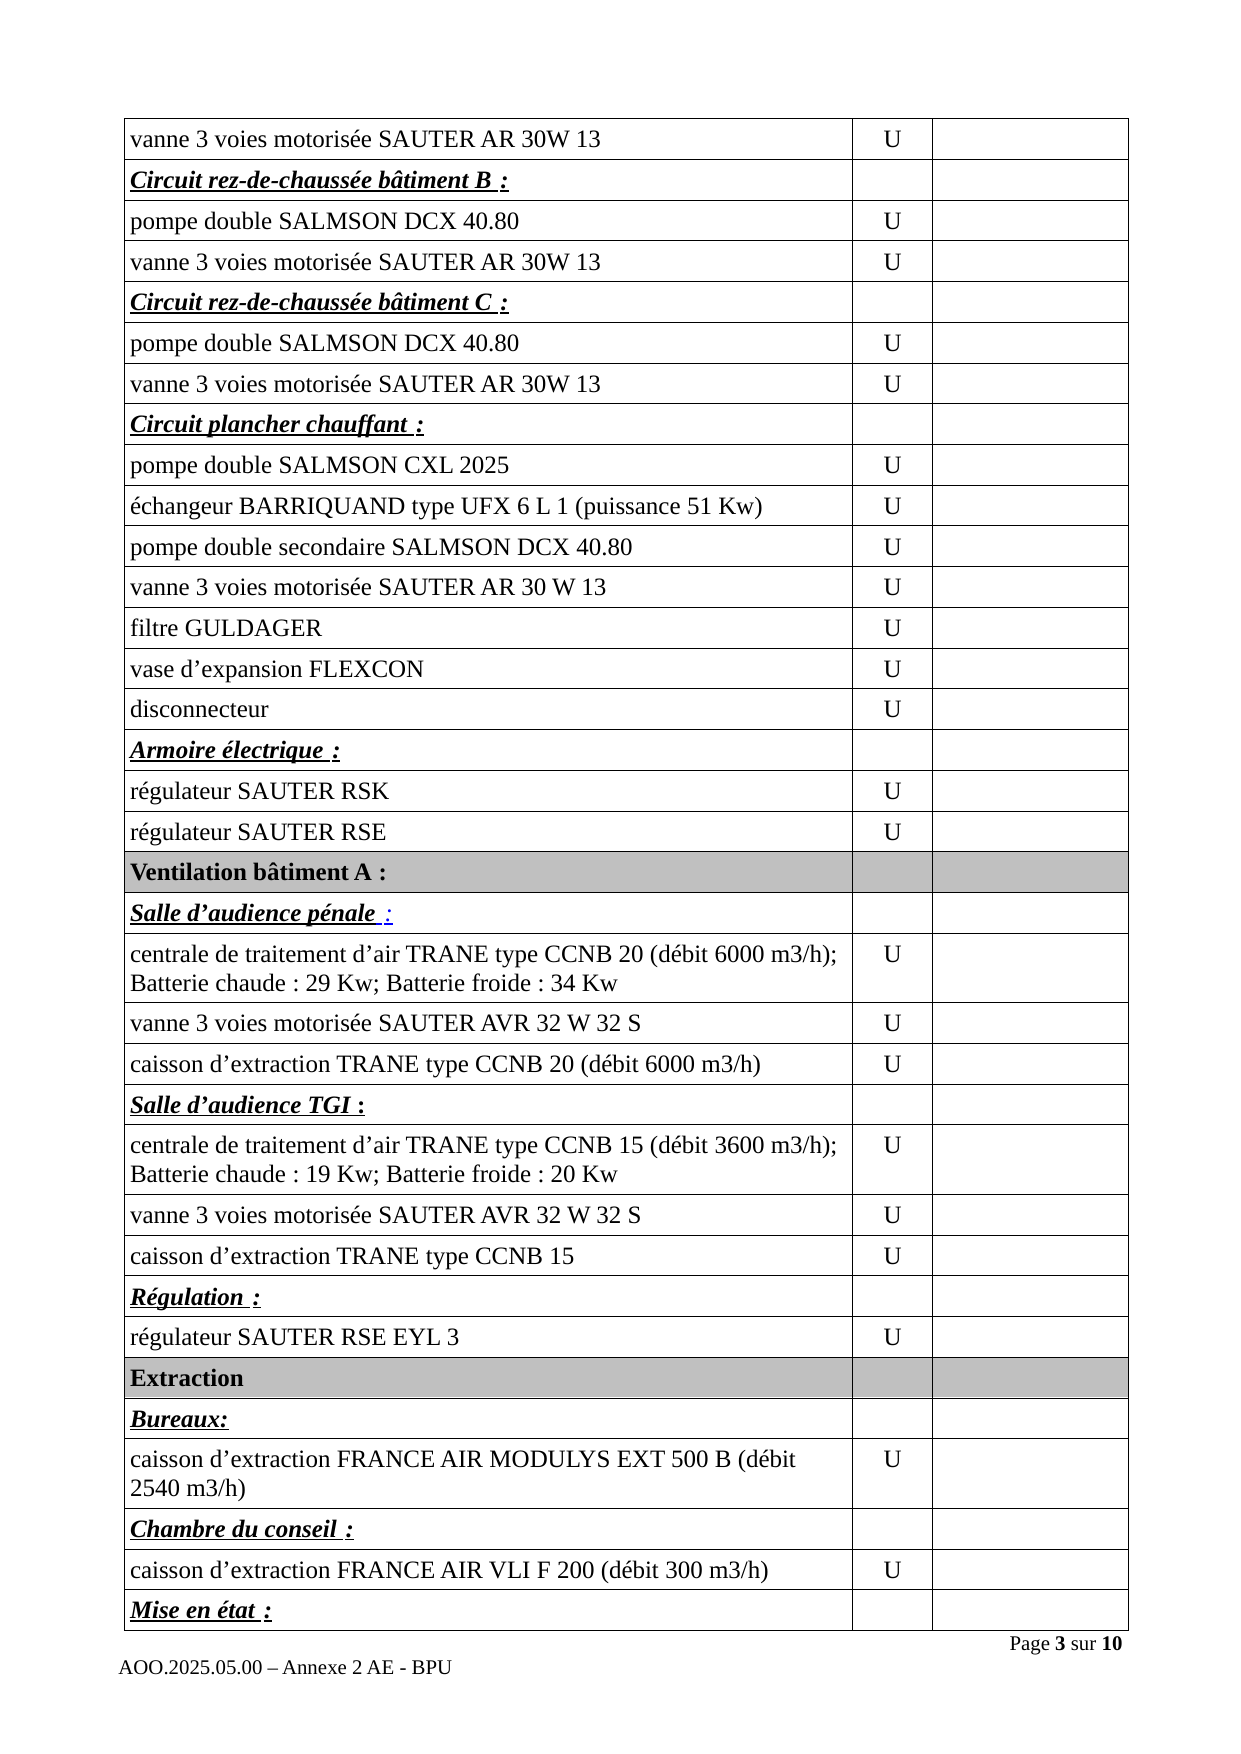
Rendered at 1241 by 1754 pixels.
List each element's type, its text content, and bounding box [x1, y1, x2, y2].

table_cell [853, 1276, 932, 1316]
table_cell vanne 3 voies motorisée SAUTER AR 30 W 13 [125, 567, 852, 607]
table_cell Circuit plancher chauffant : [125, 404, 852, 444]
table_cell régulateur SAUTER RSE EYL 3 [125, 1317, 852, 1357]
table_cell [933, 1509, 1128, 1548]
table_cell [933, 852, 1128, 892]
table_cell pompe double secondaire SALMSON DCX 40.80 [125, 526, 852, 566]
table_cell caisson d’extraction TRANE type CCNB 15 [125, 1236, 852, 1275]
table_cell pompe double SALMSON DCX 40.80 [125, 201, 852, 240]
table_cell pompe double SALMSON CXL 2025 [125, 445, 852, 485]
table_cell [933, 1439, 1128, 1508]
table_cell disconnecteur [125, 689, 852, 729]
table_cell [853, 730, 932, 770]
table_cell U [853, 771, 932, 811]
table_cell vase d’expansion FLEXCON [125, 649, 852, 688]
table_cell [853, 893, 932, 933]
table_cell Mise en état : [125, 1590, 852, 1630]
table_cell [933, 241, 1128, 281]
table_cell Circuit rez-de-chaussée bâtiment B : [125, 160, 852, 199]
table_cell [853, 160, 932, 199]
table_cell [125, 241, 852, 281]
table_cell Chambre du conseil : [125, 1509, 852, 1548]
table_cell U [853, 1550, 932, 1589]
table_cell [933, 893, 1128, 933]
table_cell filtre GULDAGER [125, 608, 852, 648]
table_cell U [853, 608, 932, 648]
table_cell U [853, 1003, 932, 1043]
table_cell [853, 1085, 932, 1124]
table_cell [853, 1590, 932, 1630]
table_cell U [853, 445, 932, 485]
table_cell Salle d’audience pénale : [125, 893, 852, 933]
table_cell échangeur BARRIQUAND type UFX 6 L 1 (puissance 51 Kw) [125, 486, 852, 525]
table_cell [933, 1399, 1128, 1438]
table_cell U [853, 934, 932, 1002]
table_cell caisson d’extraction FRANCE AIR VLI F 200 (débit 300 m3/h) [125, 1550, 852, 1589]
table_cell [933, 486, 1128, 525]
table_cell U [853, 1195, 932, 1234]
table_cell pompe double SALMSON DCX 40.80 [125, 323, 852, 362]
table_cell U [853, 1317, 932, 1357]
table_cell Extraction [125, 1358, 852, 1397]
table_cell [933, 364, 1128, 403]
table_cell [933, 1358, 1128, 1397]
table_cell [933, 1195, 1128, 1234]
table_cell caisson d’extraction FRANCE AIR MODULYS EXT 500 B (débit 2540 m3/h) [125, 1439, 852, 1508]
table_cell U [853, 241, 932, 281]
table_cell [853, 282, 932, 322]
table_cell [853, 852, 932, 892]
table_cell U [853, 364, 932, 403]
table_cell [933, 282, 1128, 322]
table_cell [933, 119, 1128, 159]
table_cell régulateur SAUTER RSK [125, 771, 852, 811]
table_cell U [853, 323, 932, 362]
table_cell [933, 1085, 1128, 1124]
table_cell [933, 1003, 1128, 1043]
table_cell vanne 3 voies motorisée SAUTER AVR 32 W 32 S [125, 1195, 852, 1234]
table_cell U [853, 1044, 932, 1084]
table_cell U [853, 1125, 932, 1194]
table_cell [933, 526, 1128, 566]
table_cell U [853, 812, 932, 851]
table_cell [933, 201, 1128, 240]
table_cell [933, 567, 1128, 607]
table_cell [125, 119, 852, 159]
table_cell Salle d’audience TGI : [125, 1085, 852, 1124]
table_cell U [853, 649, 932, 688]
table_cell [933, 1276, 1128, 1316]
table_cell [933, 934, 1128, 1002]
table_cell [933, 1590, 1128, 1630]
table_cell [933, 649, 1128, 688]
table_cell centrale de traitement d’air TRANE type CCNB 15 (débit 3600 m3/h); Batterie chaude : 19 Kw; Batterie froide : 20 Kw [125, 1125, 852, 1194]
table_cell [933, 771, 1128, 811]
table_cell [853, 404, 932, 444]
table_cell [933, 1317, 1128, 1357]
table_cell U [853, 689, 932, 729]
table_cell Bureaux: [125, 1399, 852, 1438]
table_cell [933, 445, 1128, 485]
table_cell caisson d’extraction TRANE type CCNB 20 (débit 6000 m3/h) [125, 1044, 852, 1084]
table_cell U [853, 201, 932, 240]
table_cell vanne 3 voies motorisée SAUTER AVR 32 W 32 S [125, 1003, 852, 1043]
table_cell U [853, 1439, 932, 1508]
table_cell [933, 812, 1128, 851]
table_cell [933, 689, 1128, 729]
table_cell [933, 1125, 1128, 1194]
table_cell Régulation : [125, 1276, 852, 1316]
table_cell U [853, 486, 932, 525]
table_cell [933, 1044, 1128, 1084]
table_cell Circuit rez-de-chaussée bâtiment C : [125, 282, 852, 322]
table_cell [933, 323, 1128, 362]
table_cell Armoire électrique : [125, 730, 852, 770]
table_cell U [853, 1236, 932, 1275]
table_cell centrale de traitement d’air TRANE type CCNB 20 (débit 6000 m3/h); Batterie chaude : 29 Kw; Batterie froide : 34 Kw [125, 934, 852, 1002]
table_cell U [853, 567, 932, 607]
table_cell vanne 3 voies motorisée SAUTER AR 30W 13 [125, 364, 852, 403]
table_cell U [853, 526, 932, 566]
table_cell régulateur SAUTER RSE [125, 812, 852, 851]
table_cell [933, 1550, 1128, 1589]
table_cell [933, 730, 1128, 770]
table_cell Ventilation bâtiment A : [125, 852, 852, 892]
table_cell [933, 608, 1128, 648]
table_cell [933, 1236, 1128, 1275]
table_cell U [853, 119, 932, 159]
table_cell [853, 1509, 932, 1548]
table_cell [933, 404, 1128, 444]
table_cell [853, 1358, 932, 1397]
table_cell [853, 1399, 932, 1438]
table_cell [933, 160, 1128, 199]
